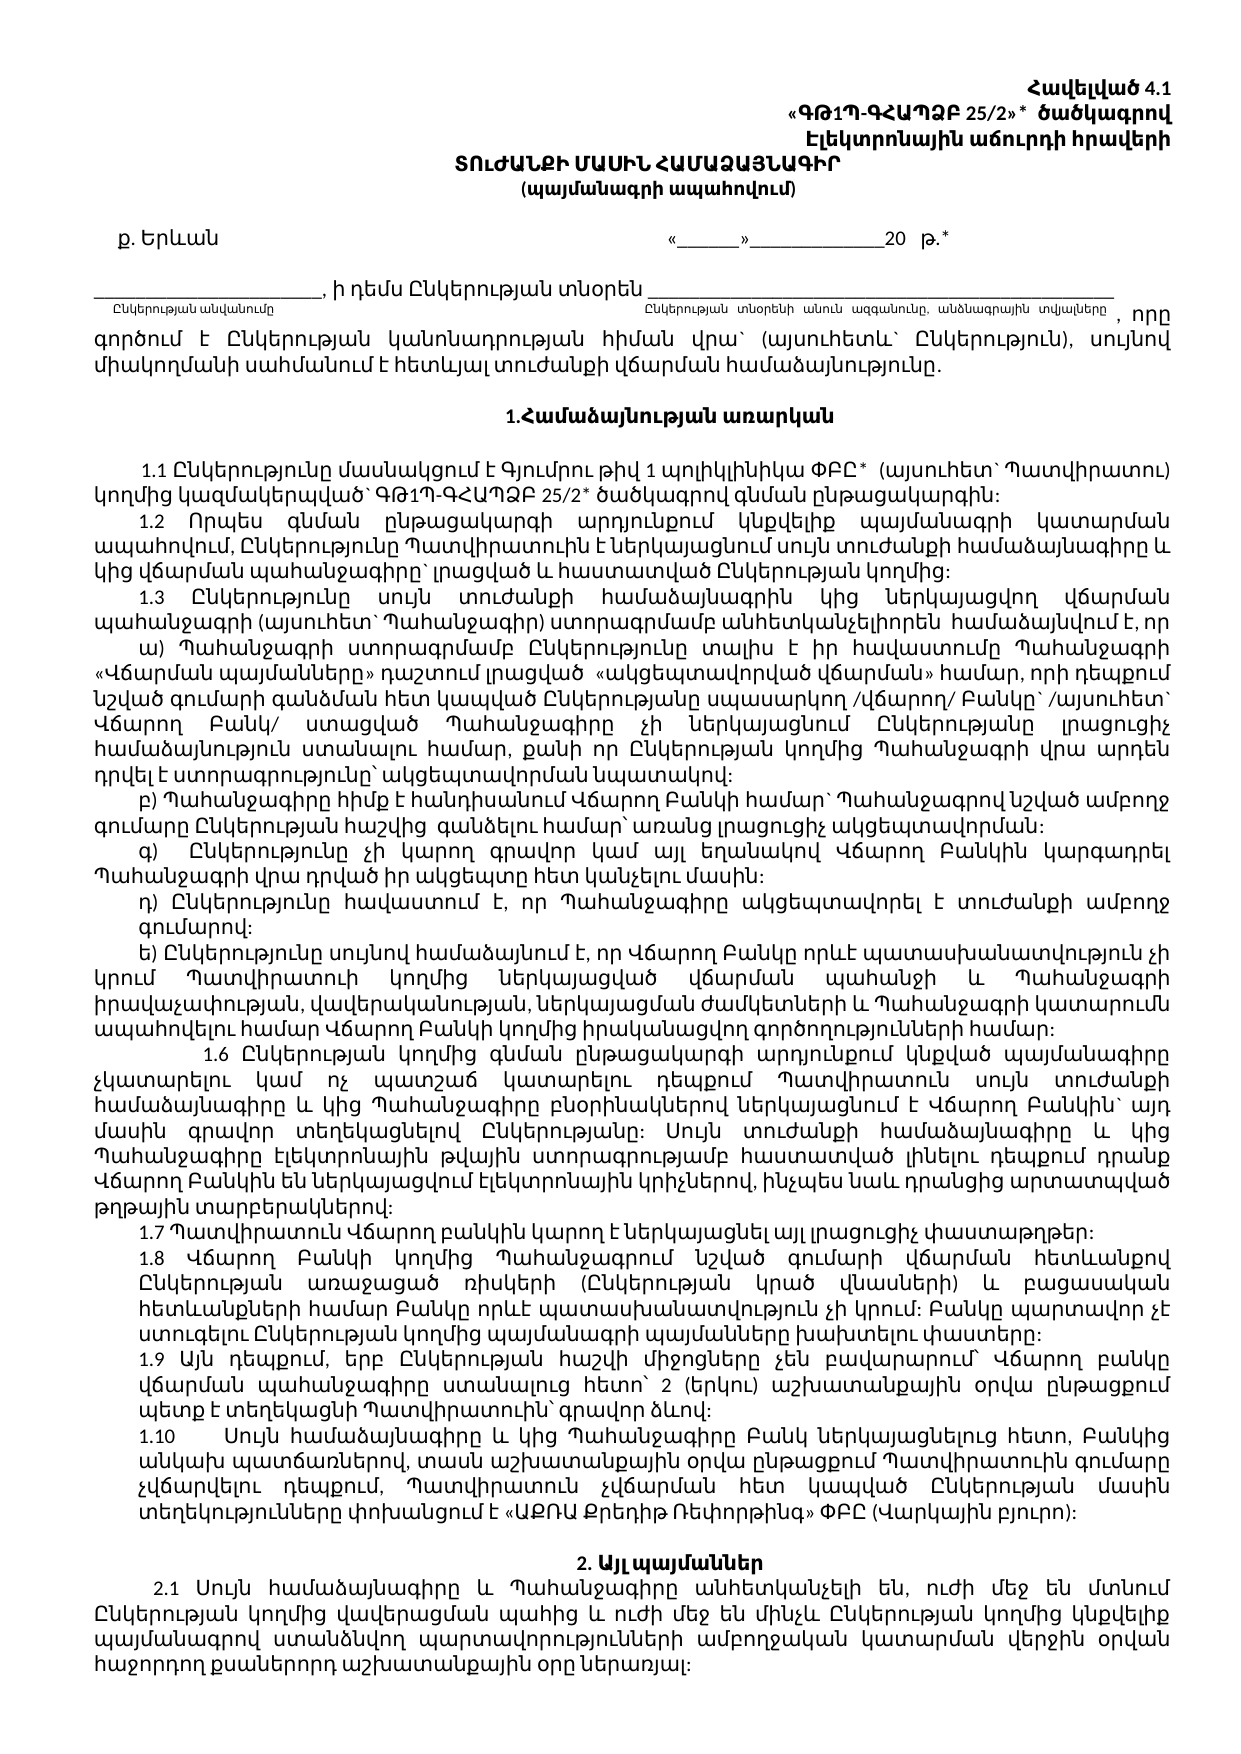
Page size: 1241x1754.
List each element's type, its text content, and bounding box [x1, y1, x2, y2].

text դ) Ընկերությունը հավաստում է, որ Պահանջագիրը ակցեպտավորել է տուժանքի ամբողջ գումարով: [138, 889, 1171, 940]
text 2.1 Սույն համաձայնագիրը և Պահանջագիրը անհետկանչելի են, ուժի մեջ են մտնում Ընկերության կողմից վավերացման պահից և ուժի մեջ են մինչև Ընկերության կողմից կնքվելիք պայմանագրով ստանձնվող պարտավորությունների ամբողջական կատարման վերջին օրվան հաջորդող քսաներորդ աշխատանքային օրը ներառյալ: [94, 1575, 1171, 1677]
text 1.6 Ընկերության կողմից գնման ընթացակարգի արդյունքում կնքված պայմանագիրը չկատարելու կամ ոչ պատշաճ կատարելու դեպքում Պատվիրատուն սույն տուժանքի համաձայնագիրը և կից Պահանջագիրը բնօրինակներով ներկայացնում է Վճարող Բանկին` այդ մասին գրավոր տեղեկացնելով Ընկերությանը: Սույն տուժանքի համաձայնագիրը և կից Պահանջագիրը էլեկտրոնային թվային ստորագրությամբ հաստատված լինելու դեպքում դրանք Վճարող Բանկին են ներկայացվում էլեկտրոնային կրիչներով, ինչպես նաև դրանցից արտատպված թղթային տարբերակներով: [94, 1042, 1171, 1219]
text «ԳԹ1Պ-ԳՀԱՊՁԲ 25/2»* ծածկագրով [94, 100, 1171, 126]
text ա) Պահանջագրի ստորագրմամբ Ընկերությունը տալիս է իր հավաստումը Պահանջագրի «Վճարման պայմանները» դաշտում լրացված «ակցեպտավորված վճարման» համար, որի դեպքում նշված գումարի գանձման հետ կապված Ընկերությանը սպասարկող /վճարող/ Բանկը` /այսուհետ` Վճարող Բանկ/ ստացված Պահանջագիրը չի ներկայացնում Ընկերությանը լրացուցիչ համաձայնություն ստանալու համար, քանի որ Ընկերության կողմից Պահանջագրի վրա արդեն դրվել է ստորագրությունը՝ ակցեպտավորման նպատակով: [94, 635, 1171, 787]
text 1.10 Սույն համաձայնագիրը և կից Պահանջագիրը Բանկ ներկայացնելուց հետո, Բանկից անկախ պատճառներով, տասն աշխատանքային օրվա ընթացքում Պատվիրատուին գումարը չվճարվելու դեպքում, Պատվիրատուն չվճարման հետ կապված Ընկերության մասին տեղեկությունները փոխանցում է «ԱՔՌԱ Քրեդիթ Ռեփորթինգ» ՓԲԸ (Վարկային բյուրո): [138, 1423, 1171, 1524]
text ՏՈւԺԱՆՔԻ ՄԱՍԻՆ ՀԱՄԱՁԱՅՆԱԳԻՐ [94, 151, 1171, 177]
text գ) Ընկերությունը չի կարող գրավոր կամ այլ եղանակով Վճարող Բանկին կարգադրել Պահանջագրի վրա դրված իր ակցեպտը հետ կանչելու մասին: [94, 838, 1171, 889]
text Հավելված 4.1 [94, 75, 1171, 100]
text ե) Ընկերությունը սույնով համաձայնում է, որ Վճարող Բանկը որևէ պատասխանատվություն չի կրում Պատվիրատուի կողմից ներկայացված վճարման պահանջի և Պահանջագրի իրավաչափության, վավերականության, ներկայացման ժամկետների և Պահանջագրի կատարումն ապահովելու համար Վճարող Բանկի կողմից իրականացվող գործողությունների համար: [94, 940, 1171, 1042]
text ______________________, ի դեմս Ընկերության տնօրեն _____________________________________________ [94, 276, 1171, 301]
text 1.2 Որպես գնման ընթացակարգի արդյունքում կնքվելիք պայմանագրի կատարման ապահովում, Ընկերությունը Պատվիրատուին է ներկայացնում սույն տուժանքի համաձայնագիրը և կից վճարման պահանջագիրը` լրացված և հաստատված Ընկերության կողմից: [94, 508, 1171, 584]
text Ընկերության անվանումը Ընկերության տնօրենի անուն ազգանունը, անձնագրային տվյալները , որը գործում է Ընկերության կանոնադրության հիման վրա` (այսուհետև` Ընկերություն), սույնով միակողմանի սահմանում է հետևյալ տուժանքի վճարման համաձայնությունը. [94, 301, 1171, 377]
text բ) Պահանջագիրը հիմք է հանդիսանում Վճարող Բանկի համար` Պահանջագրով նշված ամբողջ գումարը Ընկերության հաշվից գանձելու համար՝ առանց լրացուցիչ ակցեպտավորման: [94, 787, 1171, 838]
text 1.Համաձայնության առարկան [169, 403, 1171, 428]
text 1.1 Ընկերությունը մասնակցում է Գյումրու թիվ 1 պոլիկլինիկա ՓԲԸ* (այսուհետ` Պատվիրատու) կողմից կազմակերպված` ԳԹ1Պ-ԳՀԱՊՁԲ 25/2* ծածկագրով գնման ընթացակարգին: [94, 457, 1171, 508]
text 1.9 Այն դեպքում, երբ Ընկերության հաշվի միջոցները չեն բավարարում՝ Վճարող բանկը վճարման պահանջագիրը ստանալուց հետո՝ 2 (երկու) աշխատանքային օրվա ընթացքում պետք է տեղեկացնի Պատվիրատուին՝ գրավոր ձևով: [138, 1347, 1171, 1423]
text 2. Այլ պայմաններ [169, 1550, 1171, 1575]
text 1.7 Պատվիրատուն Վճարող բանկին կարող է ներկայացնել այլ լրացուցիչ փաստաթղթեր: [138, 1219, 1171, 1245]
text Էլեկտրոնային աճուրդի հրավերի [94, 126, 1171, 151]
text 1.8 Վճարող Բանկի կողմից Պահանջագրում նշված գումարի վճարման հետևանքով Ընկերության առաջացած ռիսկերի (Ընկերության կրած վնասների) և բացասական հետևանքների համար Բանկը որևէ պատասխանատվություն չի կրում: Բանկը պարտավոր չէ ստուգելու Ընկերության կողմից պայմանագրի պայմանները խախտելու փաստերը: [138, 1245, 1171, 1347]
text ք. Երևան «______»_____________20 թ.* [94, 225, 1171, 250]
text 1.3 Ընկերությունը սույն տուժանքի համաձայնագրին կից ներկայացվող վճարման պահանջագրի (այսուհետ` Պահանջագիր) ստորագրմամբ անհետկանչելիորեն համաձայնվում է, որ [94, 584, 1171, 635]
text (պայմանագրի ապահովում) [94, 177, 1171, 199]
